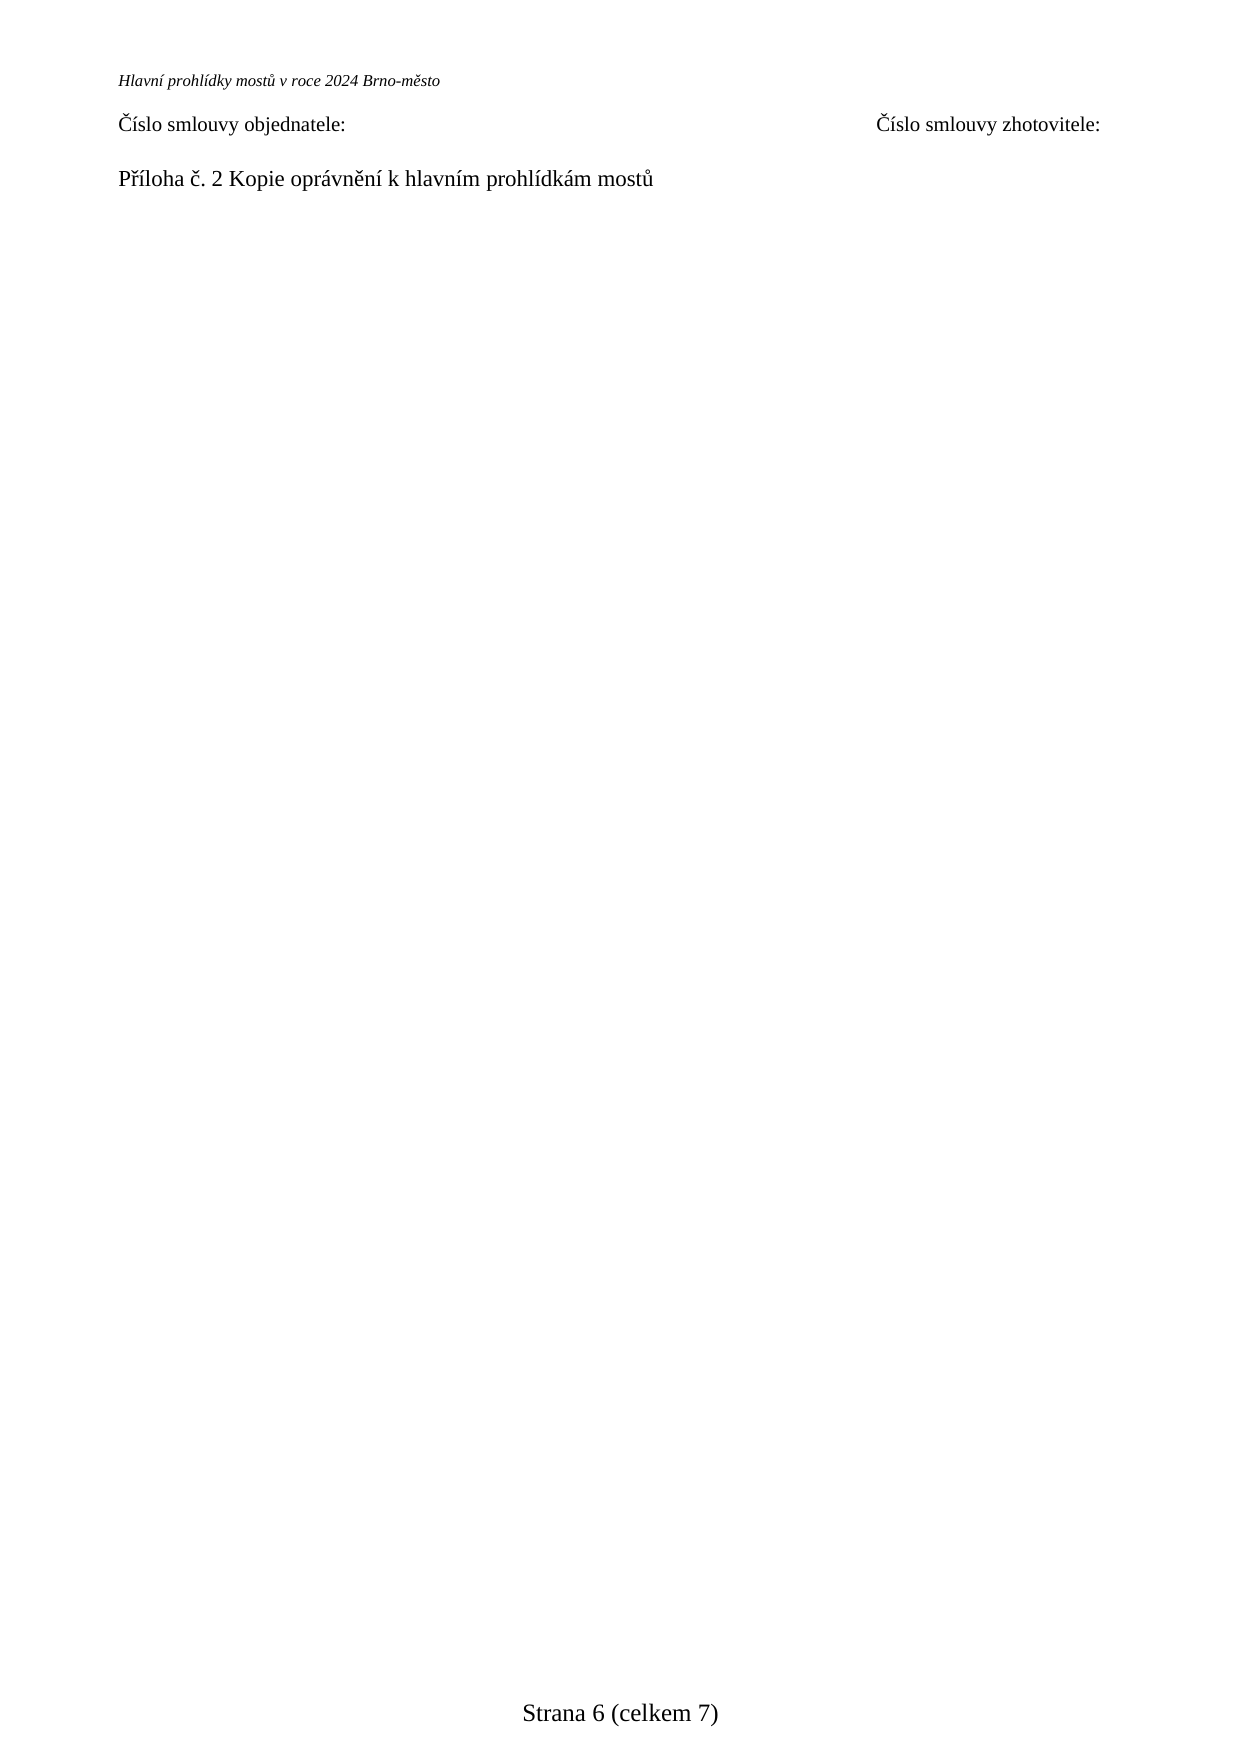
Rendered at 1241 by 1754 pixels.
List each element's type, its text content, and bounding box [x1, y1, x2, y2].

text Příloha č. 2 Kopie oprávnění k hlavním prohlídkám mostů [118, 165, 1122, 192]
